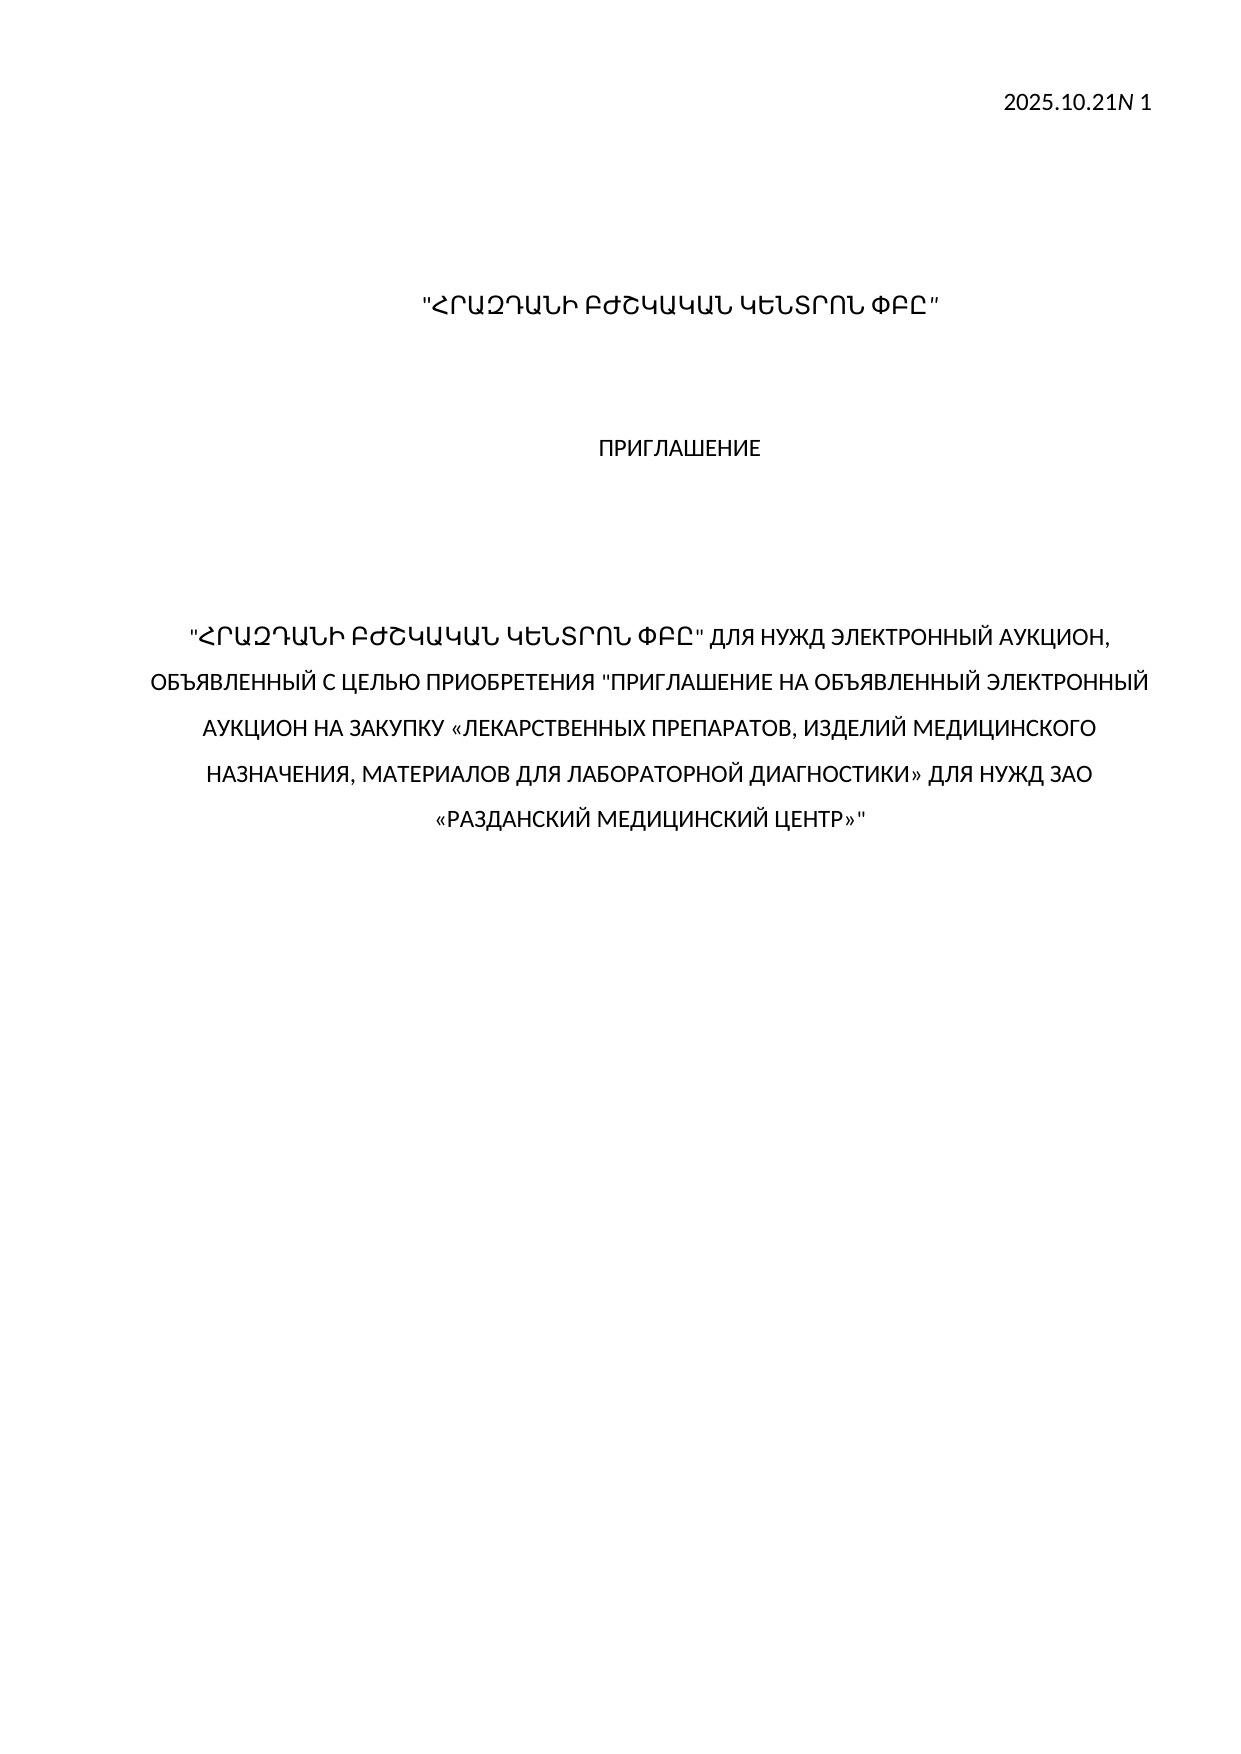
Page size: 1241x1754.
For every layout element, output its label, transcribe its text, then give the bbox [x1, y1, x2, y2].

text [148, 86, 1152, 117]
text "ՀՐԱԶԴԱՆԻ ԲԺՇԿԱԿԱՆ ԿԵՆՏՐՈՆ ՓԲԸ" [148, 290, 1152, 321]
text ОБЪЯВЛЕННЫЙ С ЦЕЛЬЮ ПРИОБРЕТЕНИЯ "ПРИГЛАШЕНИЕ НА ОБЪЯВЛЕННЫЙ ЭЛЕКТРОННЫЙ АУКЦИОН НА ЗАКУПКУ «ЛЕКАРСТВЕННЫХ ПРЕПАРАТОВ, ИЗДЕЛИЙ МЕДИЦИНСКОГО НАЗНАЧЕНИЯ, МАТЕРИАЛОВ ДЛЯ ЛАБОРАТОРНОЙ ДИАГНОСТИКИ» ДЛЯ НУЖД ЗАО «РАЗДАНСКИЙ МЕДИЦИНСКИЙ ЦЕНТР»" [148, 666, 1152, 834]
text ПРИГЛАШЕНИЕ [148, 432, 1152, 462]
text "ՀՐԱԶԴԱՆԻ ԲԺՇԿԱԿԱՆ ԿԵՆՏՐՈՆ ՓԲԸ" ДЛЯ НУЖД ЭЛЕКТРОННЫЙ АУКЦИОН, [148, 621, 1152, 651]
